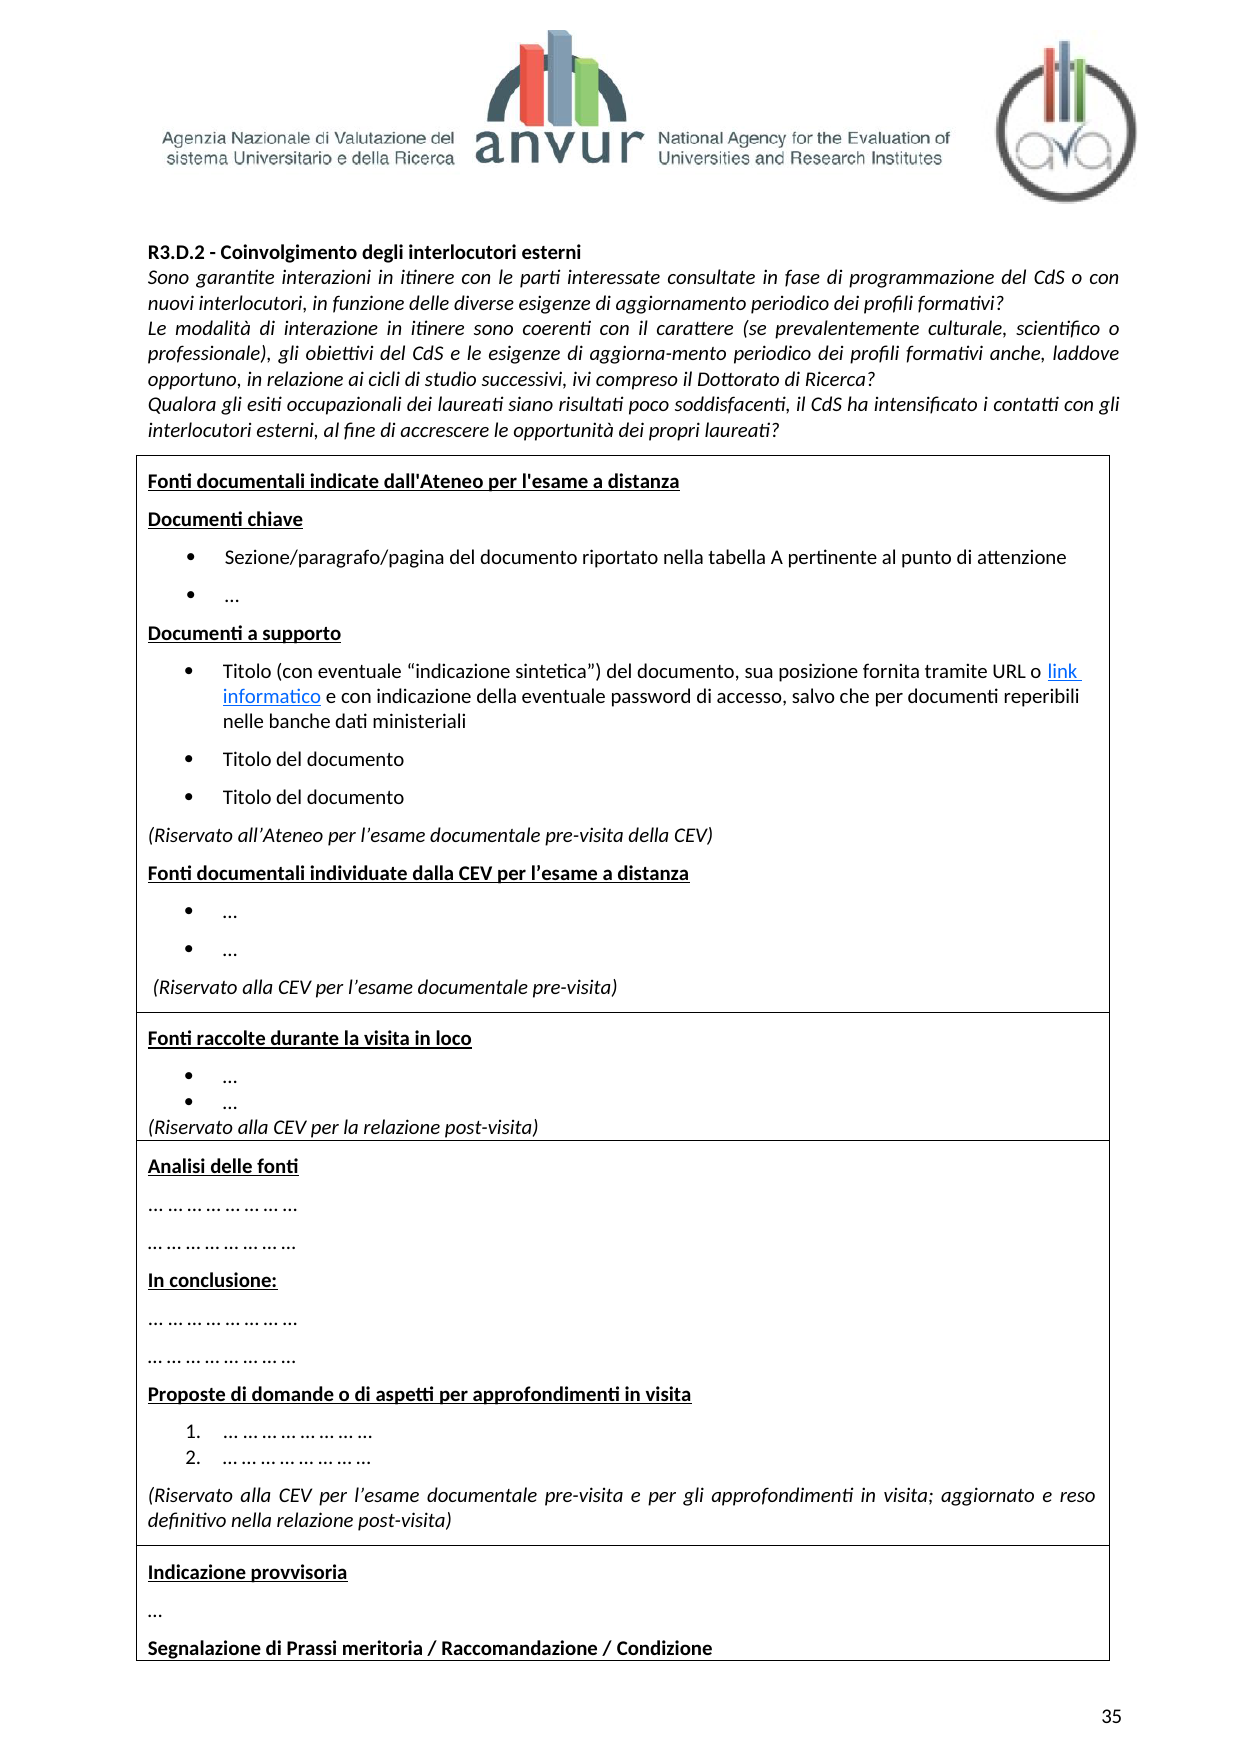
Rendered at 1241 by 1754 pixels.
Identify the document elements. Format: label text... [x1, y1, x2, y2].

table_cell Fonti raccolte durante la visita in loco … … (Riservato alla CEV per la relazione post-visita) [137, 1013, 1109, 1140]
text Sono garantite interazioni in itinere con le parti interessate consultate in fase di programmazione del CdS o con nuovi interlocutori, in funzione delle diverse esigenze di aggiornamento periodico dei profili formativi? [148, 264, 1122, 315]
table_header Fonti documentali indicate dall'Ateneo per l'esame a distanza Documenti chiave Sezione/paragrafo/pagina del documento riportato nella tabella A pertinente al punto di attenzione … Documenti a supporto Titolo (con eventuale “indicazione sintetica”) del documento, sua posizione fornita tramite URL o link informatico e con indicazione della eventuale password di accesso, salvo che per documenti reperibili nelle banche dati ministeriali Titolo del documento Titolo del documento (Riservato all’Ateneo per l’esame documentale pre-visita della CEV) Fonti documentali individuate dalla CEV per l’esame a distanza … … (Riservato alla CEV per l’esame documentale pre-visita) [137, 456, 1109, 1012]
text Qualora gli esiti occupazionali dei laureati siano risultati poco soddisfacenti, il CdS ha intensificato i contatti con gli interlocutori esterni, al fine di accrescere le opportunità dei propri laureati? [148, 391, 1122, 442]
text R3.D.2 - Coinvolgimento degli interlocutori esterni [148, 239, 1122, 264]
text Le modalità di interazione in itinere sono coerenti con il carattere (se prevalentemente culturale, scientifico o professionale), gli obiettivi del CdS e le esigenze di aggiorna-mento periodico dei profili formativi anche, laddove opportuno, in relazione ai cicli di studio successivi, ivi compreso il Dottorato di Ricerca? [148, 315, 1122, 391]
table_cell Analisi delle fonti ... … … … … … … … … … … … … … … … In conclusione: ... … … … … … … … … … … … … … … … Proposte di domande o di aspetti per approfondimenti in visita ... … … … … … … … … … … … … … … … (Riservato alla CEV per l’esame documentale pre-visita e per gli approfondimenti in visita; aggiornato e reso definitivo nella relazione post-visita) [137, 1141, 1109, 1545]
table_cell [137, 1546, 1109, 1660]
